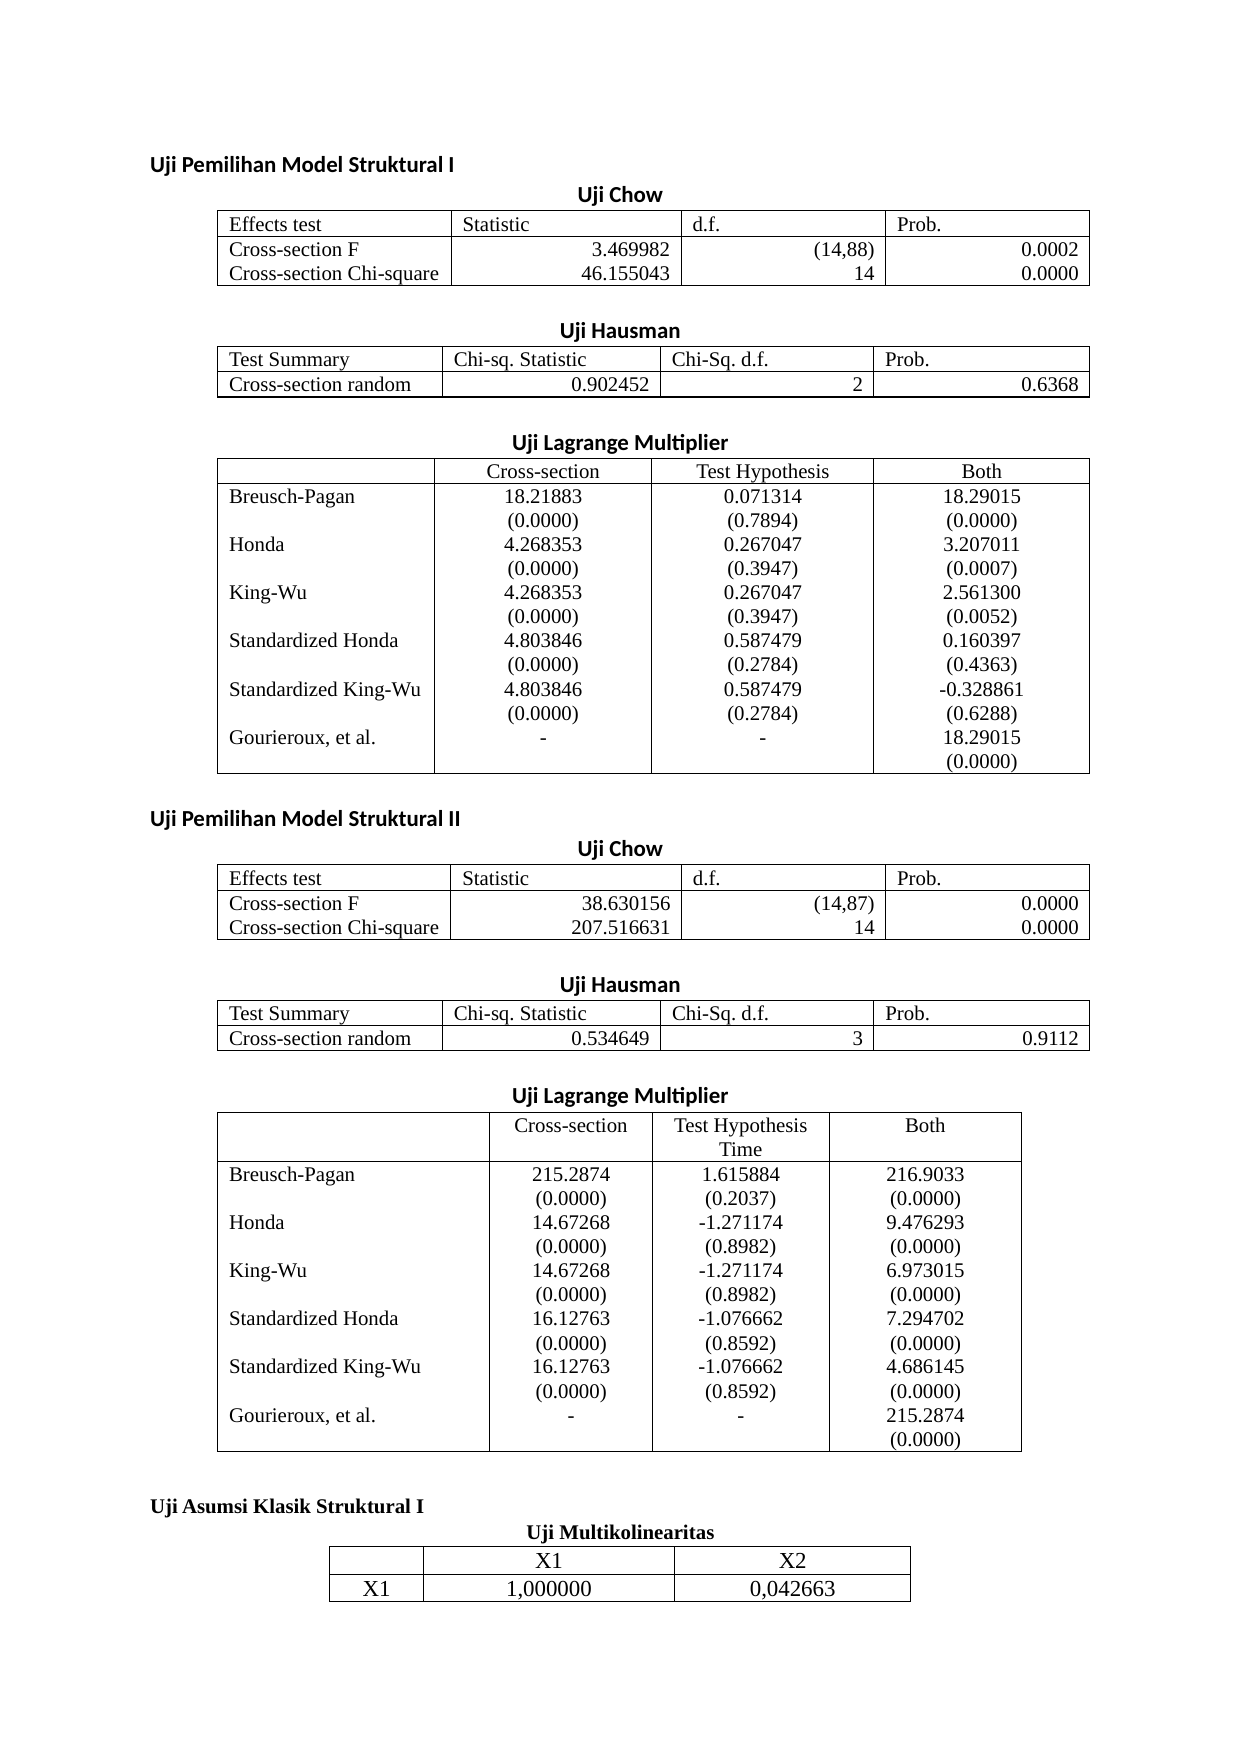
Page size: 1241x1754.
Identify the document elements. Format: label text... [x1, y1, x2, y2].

table_header Cross-section [435, 459, 651, 483]
table_cell 0.6368 [874, 372, 1089, 396]
table_cell 1,000000 [424, 1575, 674, 1601]
table_cell Breusch-Pagan Honda King-Wu Standardized Honda Standardized King-Wu Gourieroux, et al. [218, 1162, 489, 1451]
table_cell (14,87) 14 [682, 891, 885, 939]
table_header Chi-Sq. d.f. [661, 347, 873, 371]
table_cell Cross-section random [218, 1026, 442, 1050]
text Uji Lagrange Multiplier [150, 1082, 1090, 1109]
table_cell 3 [661, 1026, 873, 1050]
table_cell 0.0000 0.0000 [886, 891, 1089, 939]
table_header Effects test [218, 211, 451, 236]
table_cell Breusch-Pagan Honda King-Wu Standardized Honda Standardized King-Wu Gourieroux, et al. [218, 484, 434, 773]
table_cell X1 [330, 1575, 423, 1601]
table_header X1 [424, 1547, 674, 1574]
table_cell (14,88) 14 [682, 237, 885, 285]
table_cell 0.0002 0.0000 [886, 237, 1089, 285]
table_header [218, 459, 434, 483]
text Uji Chow [150, 834, 1090, 862]
table_cell Cross-section F Cross-section Chi-square [218, 237, 451, 285]
table_header Chi-sq. Statistic [443, 1001, 660, 1025]
table_cell Cross-section F Cross-section Chi-square [218, 891, 450, 939]
table_header Prob. [874, 1001, 1089, 1025]
table_header Cross-section [490, 1113, 652, 1161]
table_cell 1.615884 (0.2037) -1.271174 (0.8982) -1.271174 (0.8982) -1.076662 (0.8592) -1.076662 (0.8592) - [653, 1162, 829, 1451]
table_header X2 [675, 1547, 910, 1574]
table_cell 215.2874 (0.0000) 14.67268 (0.0000) 14.67268 (0.0000) 16.12763 (0.0000) 16.12763 (0.0000) - [490, 1162, 652, 1451]
text Uji Lagrange Multiplier [150, 428, 1090, 456]
table_cell 216.9033 (0.0000) 9.476293 (0.0000) 6.973015 (0.0000) 7.294702 (0.0000) 4.686145 (0.0000) 215.2874 (0.0000) [830, 1162, 1021, 1451]
text Uji Hausman [150, 970, 1090, 998]
table_header Prob. [874, 347, 1089, 371]
text Uji Multikolinearitas [150, 1520, 1090, 1544]
table_header [218, 1113, 489, 1161]
table_header Statistic [452, 211, 681, 236]
table_header Chi-Sq. d.f. [661, 1001, 873, 1025]
table_cell 0.902452 [443, 372, 660, 396]
text Uji Chow [150, 180, 1090, 208]
table_cell 3.469982 46.155043 [452, 237, 681, 285]
table_header Test Hypothesis Time [653, 1113, 829, 1161]
table_header Chi-sq. Statistic [443, 347, 660, 371]
table_cell 18.29015 (0.0000) 3.207011 (0.0007) 2.561300 (0.0052) 0.160397 (0.4363) -0.328861 (0.6288) 18.29015 (0.0000) [874, 484, 1089, 773]
text Uji Pemilihan Model Struktural II [150, 804, 1090, 832]
table_cell Cross-section random [218, 372, 442, 396]
text Uji Hausman [150, 316, 1090, 344]
table_header Prob. [886, 211, 1089, 236]
table_cell 0.534649 [443, 1026, 660, 1050]
table_header Test Summary [218, 1001, 442, 1025]
table_header Statistic [451, 865, 681, 889]
table_header d.f. [682, 865, 885, 889]
table_header Test Summary [218, 347, 442, 371]
text Uji Pemilihan Model Struktural I [150, 150, 1090, 178]
table_cell 0.071314 (0.7894) 0.267047 (0.3947) 0.267047 (0.3947) 0.587479 (0.2784) 0.587479 (0.2784) - [652, 484, 873, 773]
table_header Prob. [886, 865, 1089, 889]
table_header Both [830, 1113, 1021, 1161]
table_cell 38.630156 207.516631 [451, 891, 681, 939]
table_cell 0,042663 [675, 1575, 910, 1601]
table_header Effects test [218, 865, 450, 889]
table_header [330, 1547, 423, 1574]
table_header Test Hypothesis [652, 459, 873, 483]
table_cell 18.21883 (0.0000) 4.268353 (0.0000) 4.268353 (0.0000) 4.803846 (0.0000) 4.803846 (0.0000) - [435, 484, 651, 773]
text Uji Asumsi Klasik Struktural I [150, 1494, 1090, 1518]
table_header d.f. [682, 211, 885, 236]
table_header Both [874, 459, 1089, 483]
table_cell 0.9112 [874, 1026, 1089, 1050]
table_cell 2 [661, 372, 873, 396]
